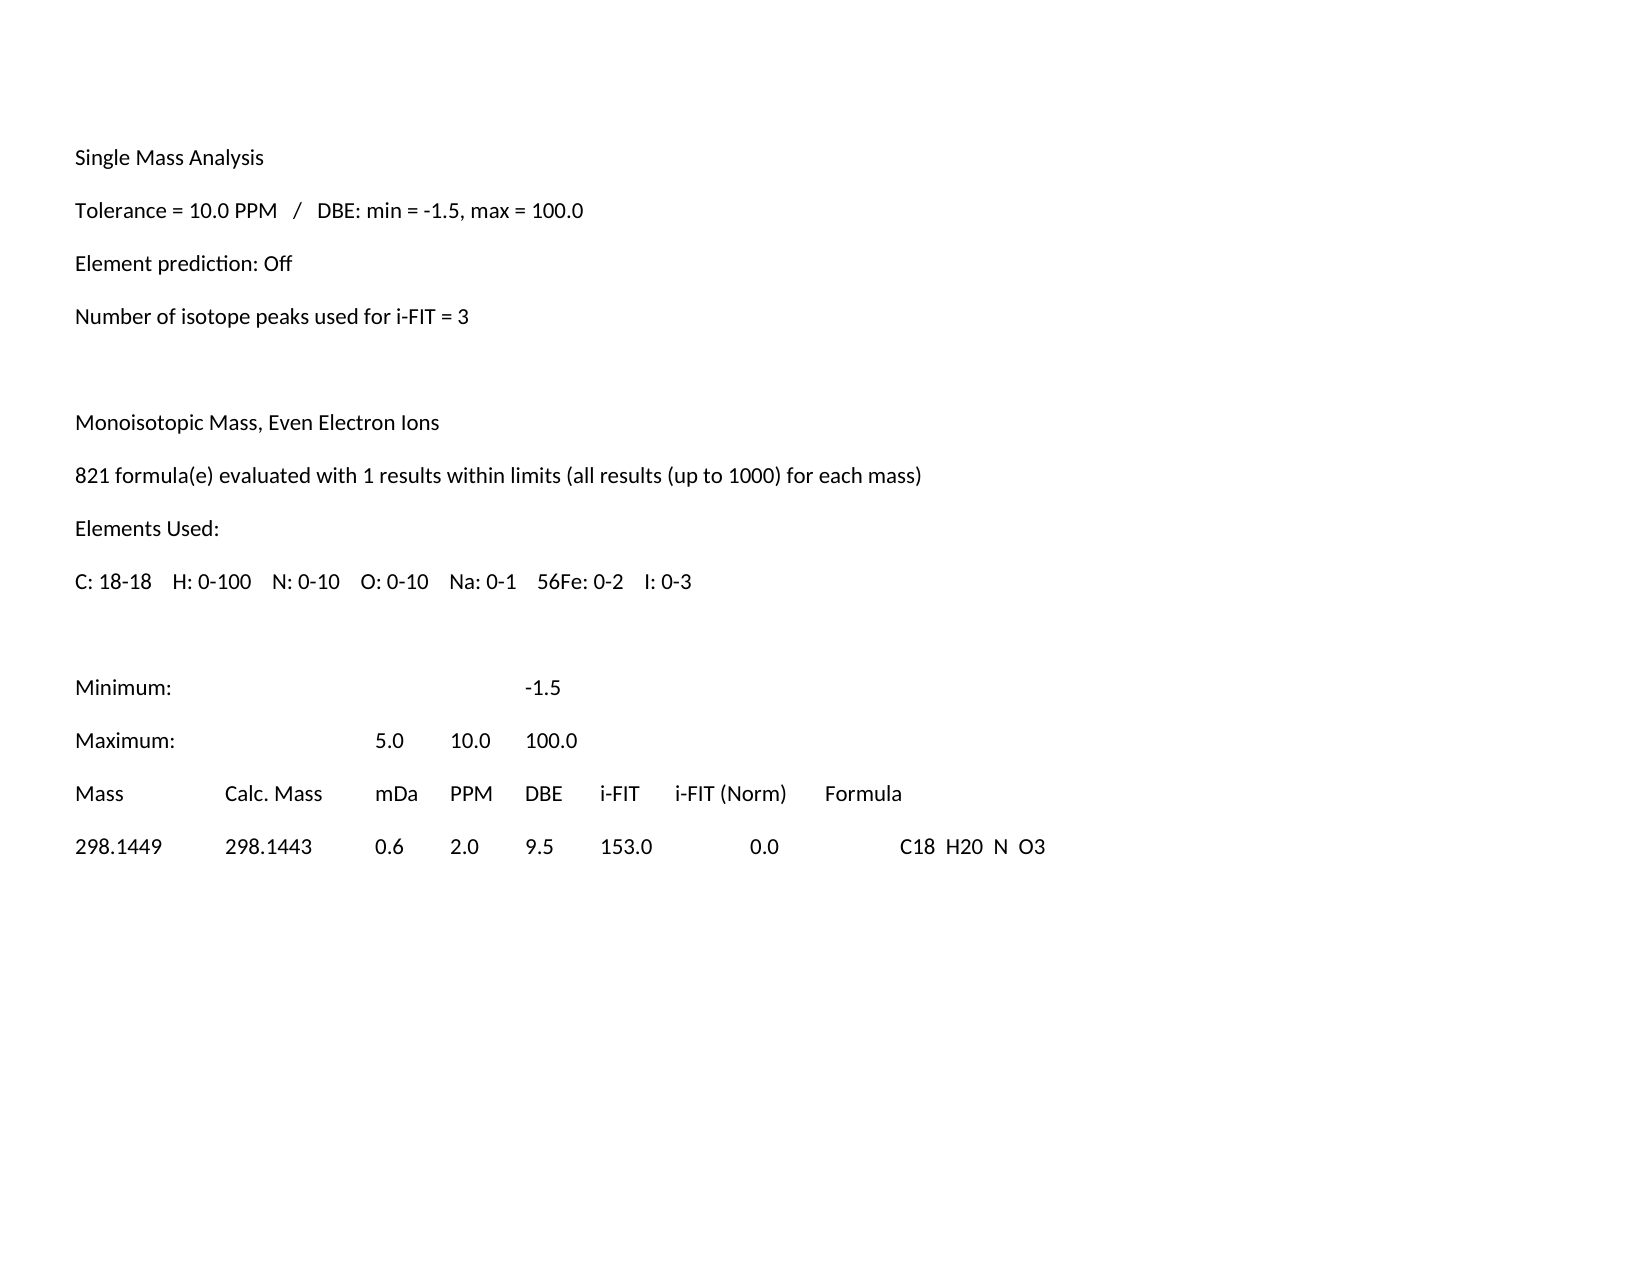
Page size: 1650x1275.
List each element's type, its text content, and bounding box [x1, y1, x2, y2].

text Single Mass Analysis [75, 143, 1563, 171]
text 821 formula(e) evaluated with 1 results within limits (all results (up to 1000) for each mass) [75, 461, 1563, 489]
text Number of isotope peaks used for i-FIT = 3 [75, 302, 1563, 330]
text Minimum: -1.5 [75, 673, 1563, 701]
text Monoisotopic Mass, Even Electron Ions [75, 408, 1563, 436]
text 298.1449 298.1443 0.6 2.0 9.5 153.0 0.0 C18 H20 N O3 [75, 832, 1563, 860]
text Maximum: 5.0 10.0 100.0 [75, 726, 1563, 754]
text Elements Used: [75, 514, 1563, 542]
text C: 18-18 H: 0-100 N: 0-10 O: 0-10 Na: 0-1 56Fe: 0-2 I: 0-3 [75, 567, 1563, 595]
text Tolerance = 10.0 PPM / DBE: min = -1.5, max = 100.0 [75, 196, 1563, 224]
text Element prediction: Off [75, 249, 1563, 277]
text Mass Calc. Mass mDa PPM DBE i-FIT i-FIT (Norm) Formula [75, 779, 1563, 807]
